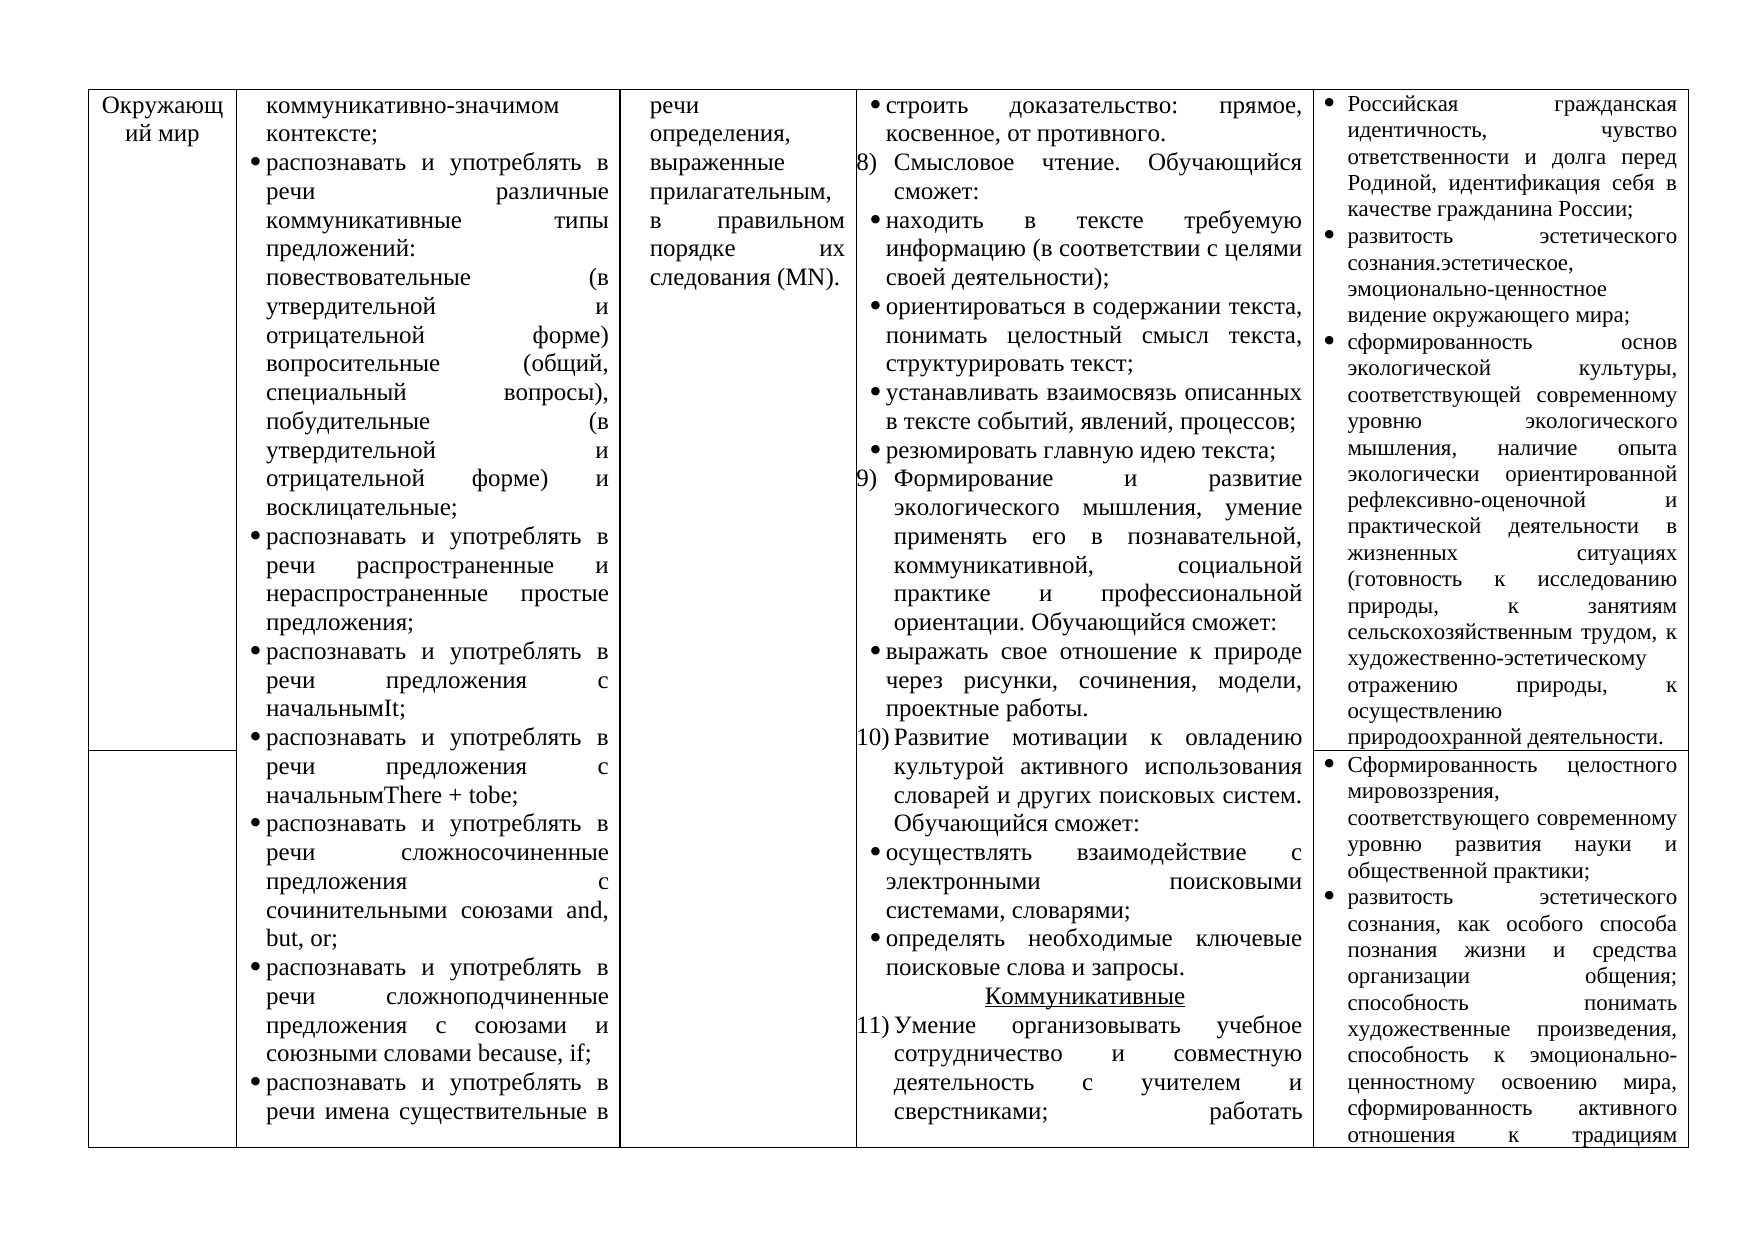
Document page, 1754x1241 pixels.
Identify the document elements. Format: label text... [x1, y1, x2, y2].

table_cell Окружающий мир [89, 90, 236, 750]
table_cell Российская гражданская идентичность, чувство ответственности и долга перед Родиной, идентификация себя в качестве гражданина России; развитость эстетического сознания.эстетическое, эмоционально-ценностное видение окружающего мира; сформированность основ экологической культуры, соответствующей современному уровню экологического мышления, наличие опыта экологически ориентированной рефлексивно-оценочной и практической деятельности в жизненных ситуациях (готовность к исследованию природы, к занятиям сельскохозяйственным трудом, к художественно-эстетическому отражению природы, к осуществлению природоохранной деятельности. [1314, 90, 1688, 750]
table_cell [89, 751, 236, 1147]
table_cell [1314, 751, 1688, 1147]
